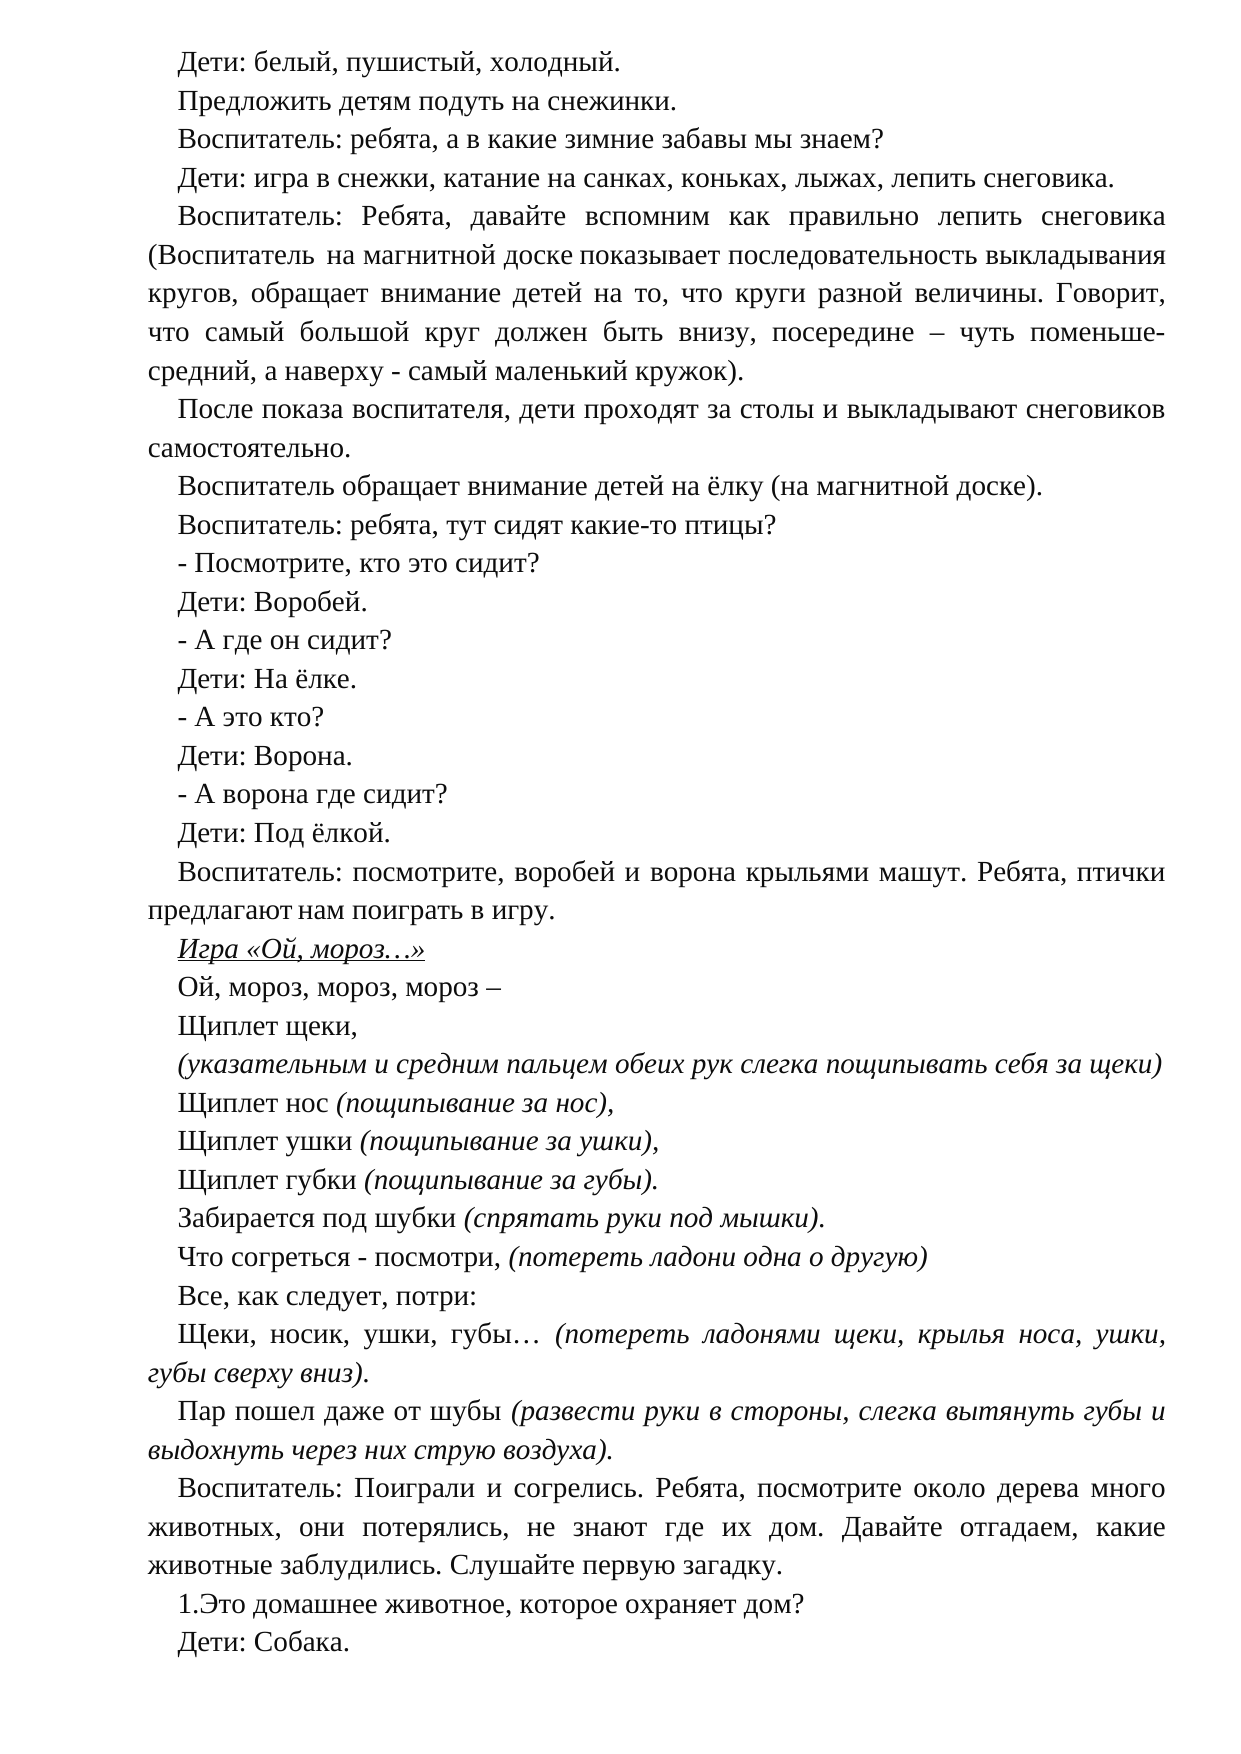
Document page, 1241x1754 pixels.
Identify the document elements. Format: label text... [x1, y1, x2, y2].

text 1.Это домашнее животное, которое охраняет дом? [148, 1586, 1167, 1619]
text Игра «Ой, мороз…» [148, 931, 1167, 964]
text Воспитатель: ребята, тут сидят какие-то птицы? [148, 507, 1167, 540]
text Воспитатель: ребята, а в какие зимние забавы мы знаем? [148, 121, 1167, 155]
text - А это кто? [148, 699, 1167, 733]
text Воспитатель обращает внимание детей на ёлку (на магнитной доске). [148, 468, 1167, 502]
text Щеки, носик, ушки, губы… (потереть ладонями щеки, крылья носа, ушки, губы сверху вниз). [148, 1316, 1167, 1388]
text Щиплет губки (пощипывание за губы). [148, 1162, 1167, 1196]
text Дети: На ёлке. [148, 661, 1167, 694]
text - А ворона где сидит? [148, 777, 1167, 810]
text Дети: игра в снежки, катание на санках, коньках, лыжах, лепить снеговика. [148, 160, 1167, 193]
text Воспитатель: посмотрите, воробей и ворона крыльями машут. Ребята, птички предлагают нам поиграть в игру. [148, 854, 1167, 926]
text Пар пошел даже от шубы (развести руки в стороны, слегка вытянуть губы и выдохнуть через них струю воздуха). [148, 1393, 1167, 1465]
text Щиплет ушки (пощипывание за ушки), [148, 1123, 1167, 1157]
text Щиплет нос (пощипывание за нос), [148, 1085, 1167, 1118]
text Все, как следует, потри: [148, 1278, 1167, 1311]
text Дети: белый, пушистый, холодный. [148, 44, 1167, 78]
text Ой, мороз, мороз, мороз – [148, 969, 1167, 1003]
text Дети: Под ёлкой. [148, 815, 1167, 849]
text (указательным и средним пальцем обеих рук слегка пощипывать себя за щеки) [148, 1046, 1167, 1080]
text Дети: Собака. [148, 1624, 1167, 1658]
text Воспитатель: Ребята, давайте вспомним как правильно лепить снеговика (Воспитатель на магнитной доске показывает последовательность выкладывания кругов, обращает внимание детей на то, что круги разной величины. Говорит, что самый большой круг должен быть внизу, посередине – чуть поменьше- средний, а наверху - самый маленький кружок). [148, 198, 1167, 386]
text Щиплет щеки, [148, 1008, 1167, 1041]
text Предложить детям подуть на снежинки. [148, 83, 1167, 116]
text После показа воспитателя, дети проходят за столы и выкладывают снеговиков самостоятельно. [148, 391, 1167, 463]
text Воспитатель: Поиграли и согрелись. Ребята, посмотрите около дерева много животных, они потерялись, не знают где их дом. Давайте отгадаем, какие животные заблудились. Слушайте первую загадку. [148, 1470, 1167, 1581]
text Что согреться - посмотри, (потереть ладони одна о другую) [148, 1239, 1167, 1273]
text - А где он сидит? [148, 622, 1167, 656]
text Дети: Ворона. [148, 738, 1167, 772]
text Забирается под шубки (спрятать руки под мышки). [148, 1201, 1167, 1234]
text - Посмотрите, кто это сидит? [148, 545, 1167, 579]
text Дети: Воробей. [148, 584, 1167, 617]
